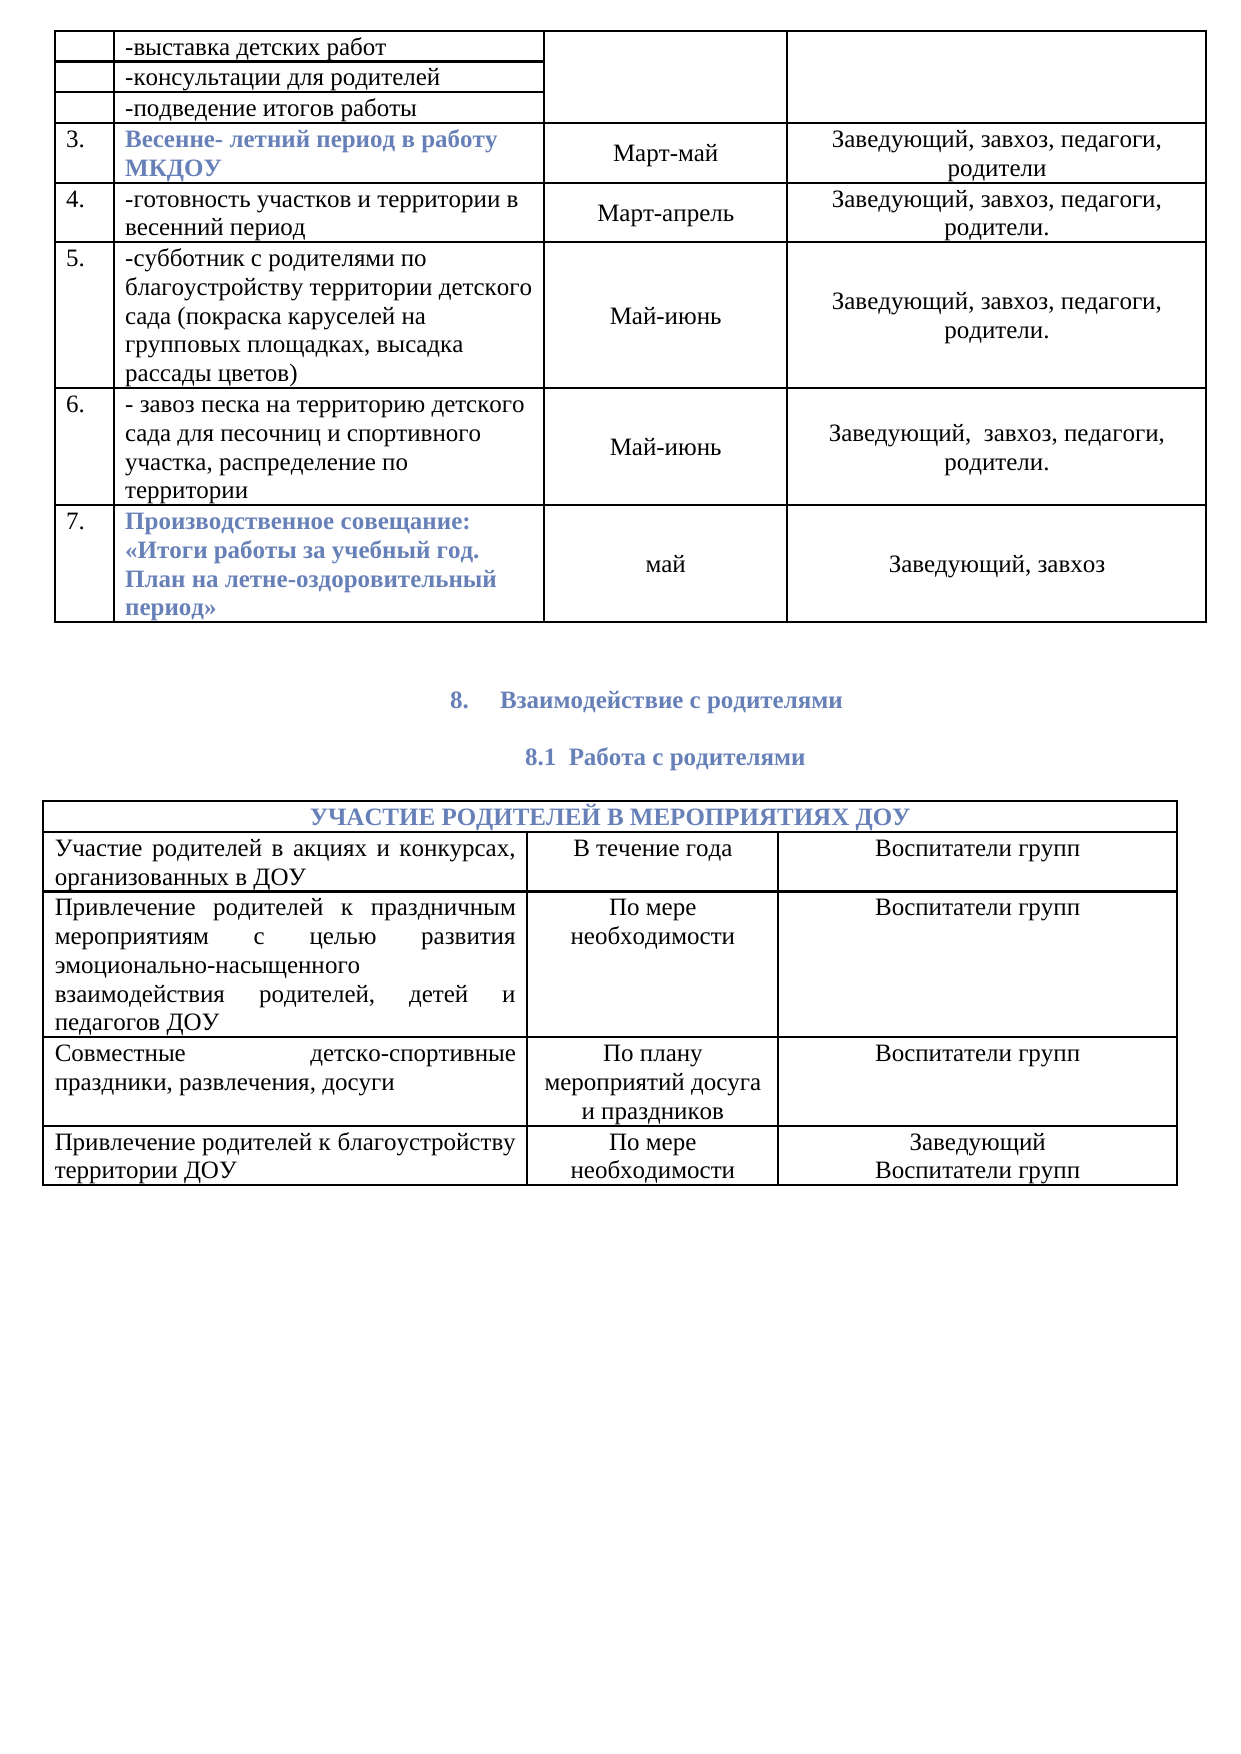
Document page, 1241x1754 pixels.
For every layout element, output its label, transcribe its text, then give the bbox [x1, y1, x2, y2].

text 8. Взаимодействие с родителями [97, 685, 1196, 714]
table_cell Заведующий Воспитатели групп [779, 1127, 1176, 1184]
table_cell Май-июнь [545, 243, 786, 387]
table_cell Участие родителей в акциях и конкурсах, организованных в ДОУ [44, 833, 526, 890]
table_cell -субботник с родителями по благоустройству территории детского сада (покраска каруселей на групповых площадках, высадка рассады цветов) [115, 243, 543, 387]
table_cell - завоз песка на территорию детского сада для песочниц и спортивного участка, распределение по территории [115, 389, 543, 504]
table_cell Привлечение родителей к праздничным мероприятиям с целью развития эмоционально-насыщенного взаимодействия родителей, детей и педагогов ДОУ [44, 893, 526, 1036]
table_cell По мере необходимости [528, 893, 777, 1036]
table_cell май [545, 506, 786, 621]
table_cell Производственное совещание: «Итоги работы за учебный год. План на летне-оздоровительный период» [115, 506, 543, 621]
table_cell -консультации для родителей [115, 63, 543, 91]
table_cell 7. [56, 506, 113, 621]
table_header УЧАСТИЕ РОДИТЕЛЕЙ В МЕРОПРИЯТИЯХ ДОУ [44, 802, 1176, 831]
table_cell Март-май [545, 124, 786, 182]
table_cell Заведующий, завхоз, педагоги, родители [788, 124, 1205, 182]
table_cell -подведение итогов работы [115, 93, 543, 122]
table_cell Совместные детско-спортивные праздники, развлечения, досуги [44, 1038, 526, 1124]
table_cell Весенне- летний период в работу МКДОУ [115, 124, 543, 182]
table_cell 3. [56, 124, 113, 182]
table_cell [56, 63, 113, 91]
table_cell В течение года [528, 833, 777, 890]
table_cell Май-июнь [545, 389, 786, 504]
table_cell Заведующий, завхоз, педагоги, родители. [788, 243, 1205, 387]
table_cell Заведующий, завхоз [788, 506, 1205, 621]
table_cell [56, 32, 113, 60]
table_cell -готовность участков и территории в весенний период [115, 184, 543, 241]
text 8.1 Работа с родителями [134, 742, 1196, 771]
table_cell По мере необходимости [528, 1127, 777, 1184]
table_cell 5. [56, 243, 113, 387]
table_cell Воспитатели групп [779, 893, 1176, 1036]
table_cell Март-апрель [545, 184, 786, 241]
table_cell -выставка детских работ [115, 32, 543, 60]
table_cell Привлечение родителей к благоустройству территории ДОУ [44, 1127, 526, 1184]
table_cell Заведующий, завхоз, педагоги, родители. [788, 184, 1205, 241]
table_cell 4. [56, 184, 113, 241]
table_cell 6. [56, 389, 113, 504]
table_cell [56, 93, 113, 122]
table_cell Воспитатели групп [779, 833, 1176, 890]
table_cell По плану мероприятий досуга и праздников [528, 1038, 777, 1124]
table_cell Воспитатели групп [779, 1038, 1176, 1124]
table_cell Заведующий, завхоз, педагоги, родители. [788, 389, 1205, 504]
